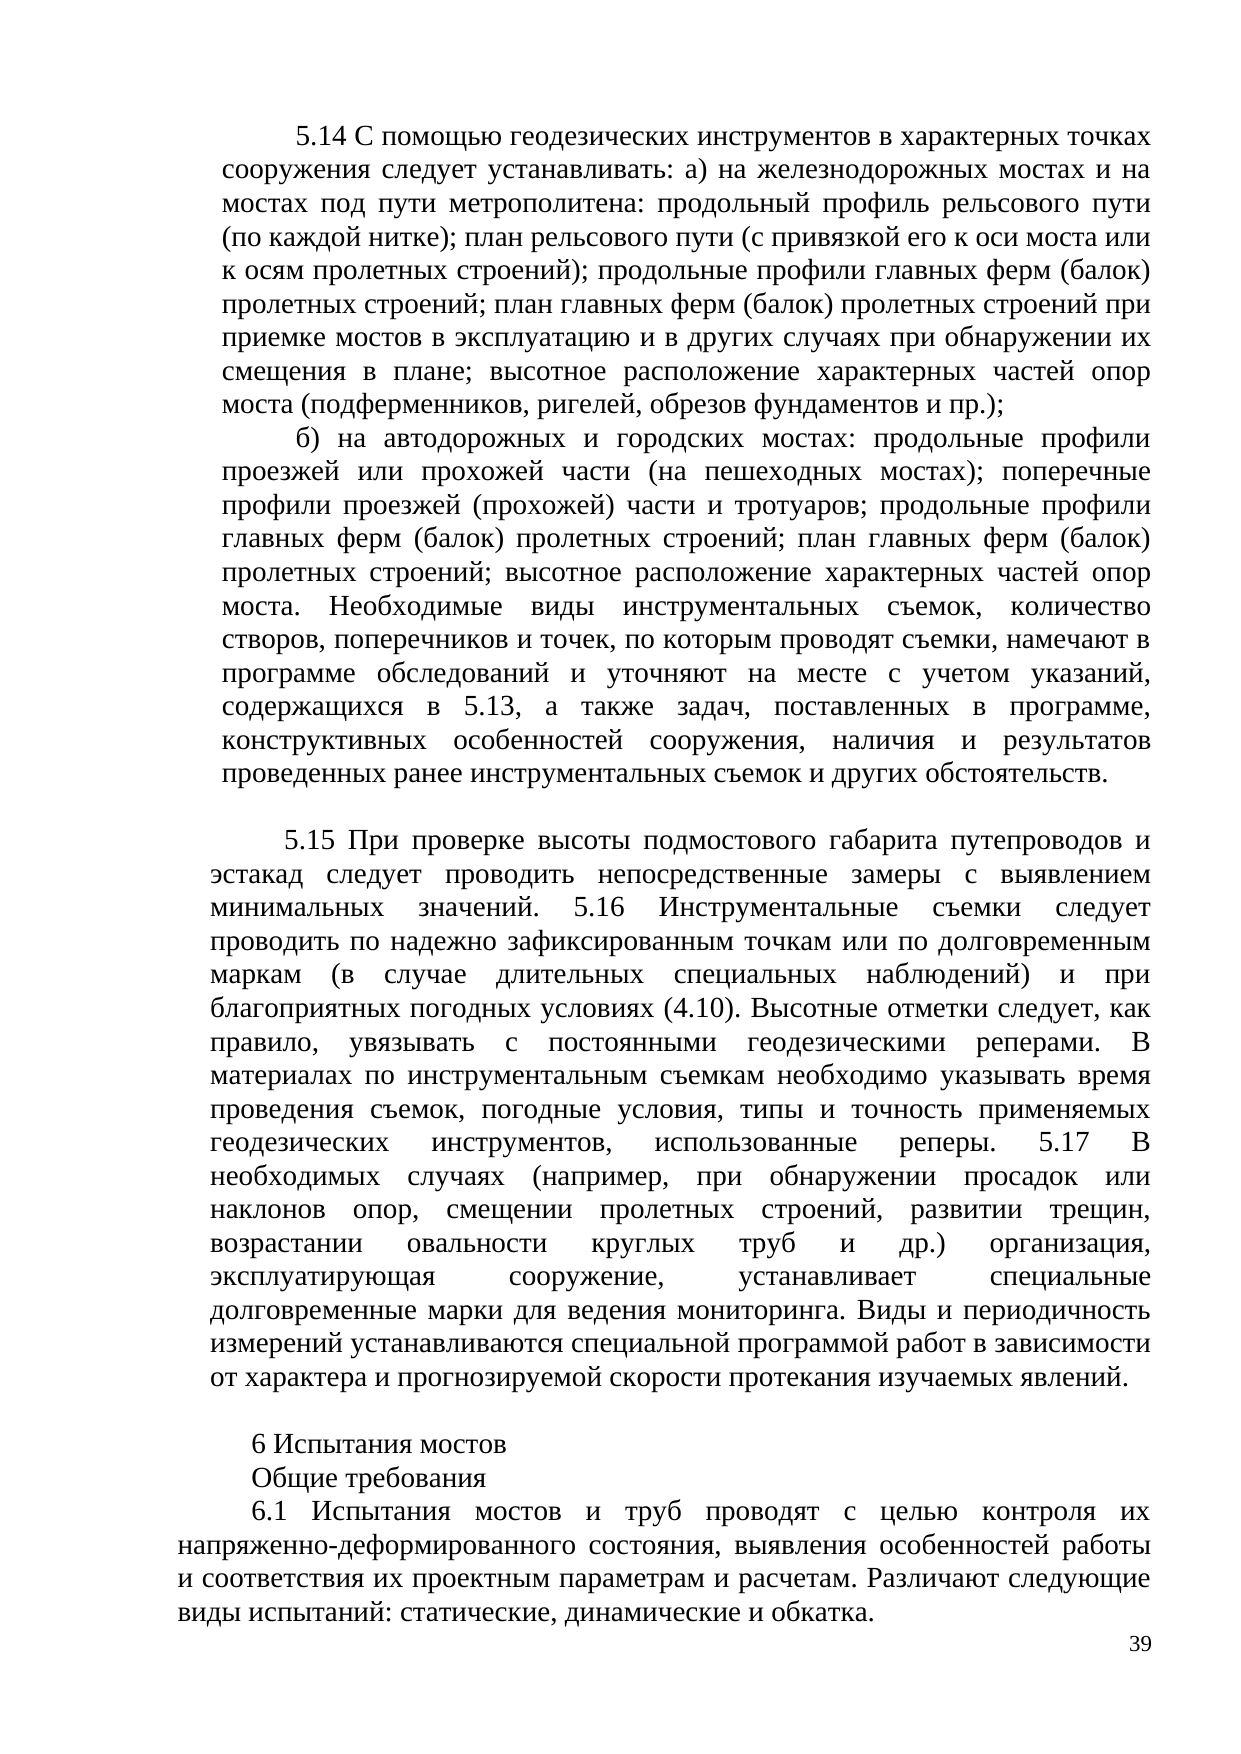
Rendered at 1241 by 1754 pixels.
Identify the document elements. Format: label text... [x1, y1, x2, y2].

text 6.1 Испытания мостов и труб проводят с целью контроля их напряженно-деформированного состояния, выявления особенностей работы и соответствия их проектным параметрам и расчетам. Различают следующие виды испытаний: статические, динамические и обкатка. [177, 1493, 1152, 1627]
text 6 Испытания мостов [177, 1426, 1152, 1460]
text 5.14 С помощью геодезических инструментов в характерных точках сооружения следует устанавливать: а) на железнодорожных мостах и на мостах под пути метрополитена: продольный профиль рельсового пути (по каждой нитке); план рельсового пути (с привязкой его к оси моста или к осям пролетных строений); продольные профили главных ферм (балок) пролетных строений; план главных ферм (балок) пролетных строений при приемке мостов в эксплуатацию и в других случаях при обнаружении их смещения в плане; высотное расположение характерных частей опор моста (подферменников, ригелей, обрезов фундаментов и пр.); [222, 118, 1152, 420]
text б) на автодорожных и городских мостах: продольные профили проезжей или прохожей части (на пешеходных мостах); поперечные профили проезжей (прохожей) части и тротуаров; продольные профили главных ферм (балок) пролетных строений; план главных ферм (балок) пролетных строений; высотное расположение характерных частей опор моста. Необходимые виды инструментальных съемок, количество створов, поперечников и точек, по которым проводят съемки, намечают в программе обследований и уточняют на месте с учетом указаний, содержащихся в 5.13, а также задач, поставленных в программе, конструктивных особенностей сооружения, наличия и результатов проведенных ранее инструментальных съемок и других обстоятельств. [222, 420, 1152, 789]
text 5.15 При проверке высоты подмостового габарита путепроводов и эстакад следует проводить непосредственные замеры с выявлением минимальных значений. 5.16 Инструментальные съемки следует проводить по надежно зафиксированным точкам или по долговременным маркам (в случае длительных специальных наблюдений) и при благоприятных погодных условиях (4.10). Высотные отметки следует, как правило, увязывать с постоянными геодезическими реперами. В материалах по инструментальным съемкам необходимо указывать время проведения съемок, погодные условия, типы и точность применяемых геодезических инструментов, использованные реперы. 5.17 В необходимых случаях (например, при обнаружении просадок или наклонов опор, смещении пролетных строений, развитии трещин, возрастании овальности круглых труб и др.) организация, эксплуатирующая сооружение, устанавливает специальные долговременные марки для ведения мониторинга. Виды и периодичность измерений устанавливаются специальной программой работ в зависимости от характера и прогнозируемой скорости протекания изучаемых явлений. [210, 822, 1152, 1393]
text Общие требования [177, 1460, 1152, 1493]
